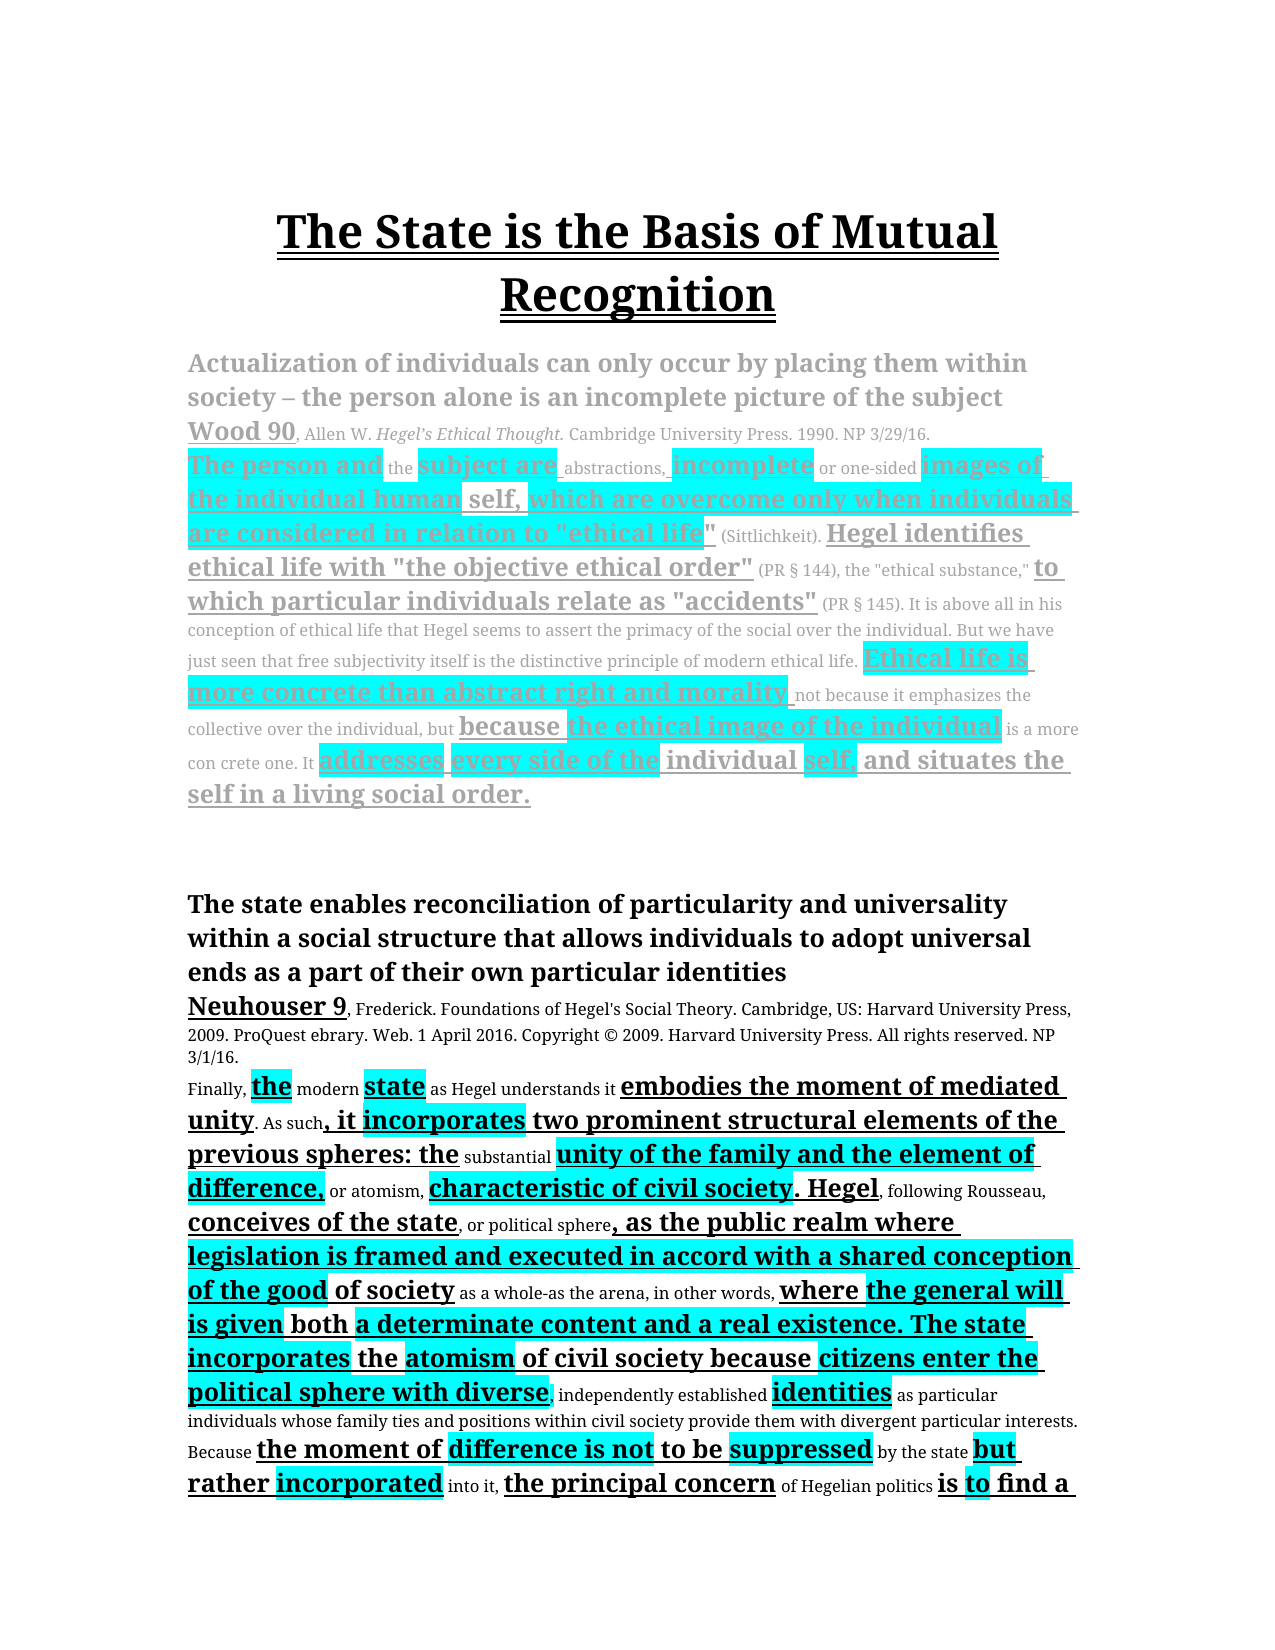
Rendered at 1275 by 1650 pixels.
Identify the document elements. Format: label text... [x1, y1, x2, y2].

subtitle The state enables reconciliation of particularity and universality within a social structure that allows individuals to adopt universal ends as a part of their own particular identities [187, 887, 1087, 989]
text The person and the subject are abstractions, incomplete or one-sided images of the individual human self, which are overcome only when individuals are considered in relation to "ethical life" (Sittlichkeit). Hegel identifies ethical life with "the objective ethical order" (PR § 144), the "ethical substance," to which particular individuals relate as "accidents" (PR § 145). It is above all in his conception of ethical life that Hegel seems to assert the primacy of the social over the individual. But we have just seen that free subjectivity itself is the distinctive principle of modern ethical life. Ethical life is more concrete than abstract right and morality not because it emphasizes the collective over the individual, but because the ethical image of the individual is a more con­ crete one. It addresses every side of the individual self, and situates the self in a living social order. [187, 448, 1087, 811]
subtitle The State is the Basis of Mutual Recognition [187, 200, 1087, 325]
text Wood 90, Allen W. Hegel’s Ethical Thought. Cambridge University Press. 1990. NP 3/29/16. [187, 414, 1087, 448]
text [187, 1068, 1087, 1500]
text Neuhouser 9, Frederick. Foundations of Hegel's Social Theory. Cambridge, US: Harvard University Press, 2009. ProQuest ebrary. Web. 1 April 2016. Copyright © 2009. Harvard University Press. All rights reserved. NP 3/1/16. [187, 989, 1087, 1068]
subtitle Actualization of individuals can only occur by placing them within society – the person alone is an incomplete picture of the subject [187, 346, 1087, 414]
